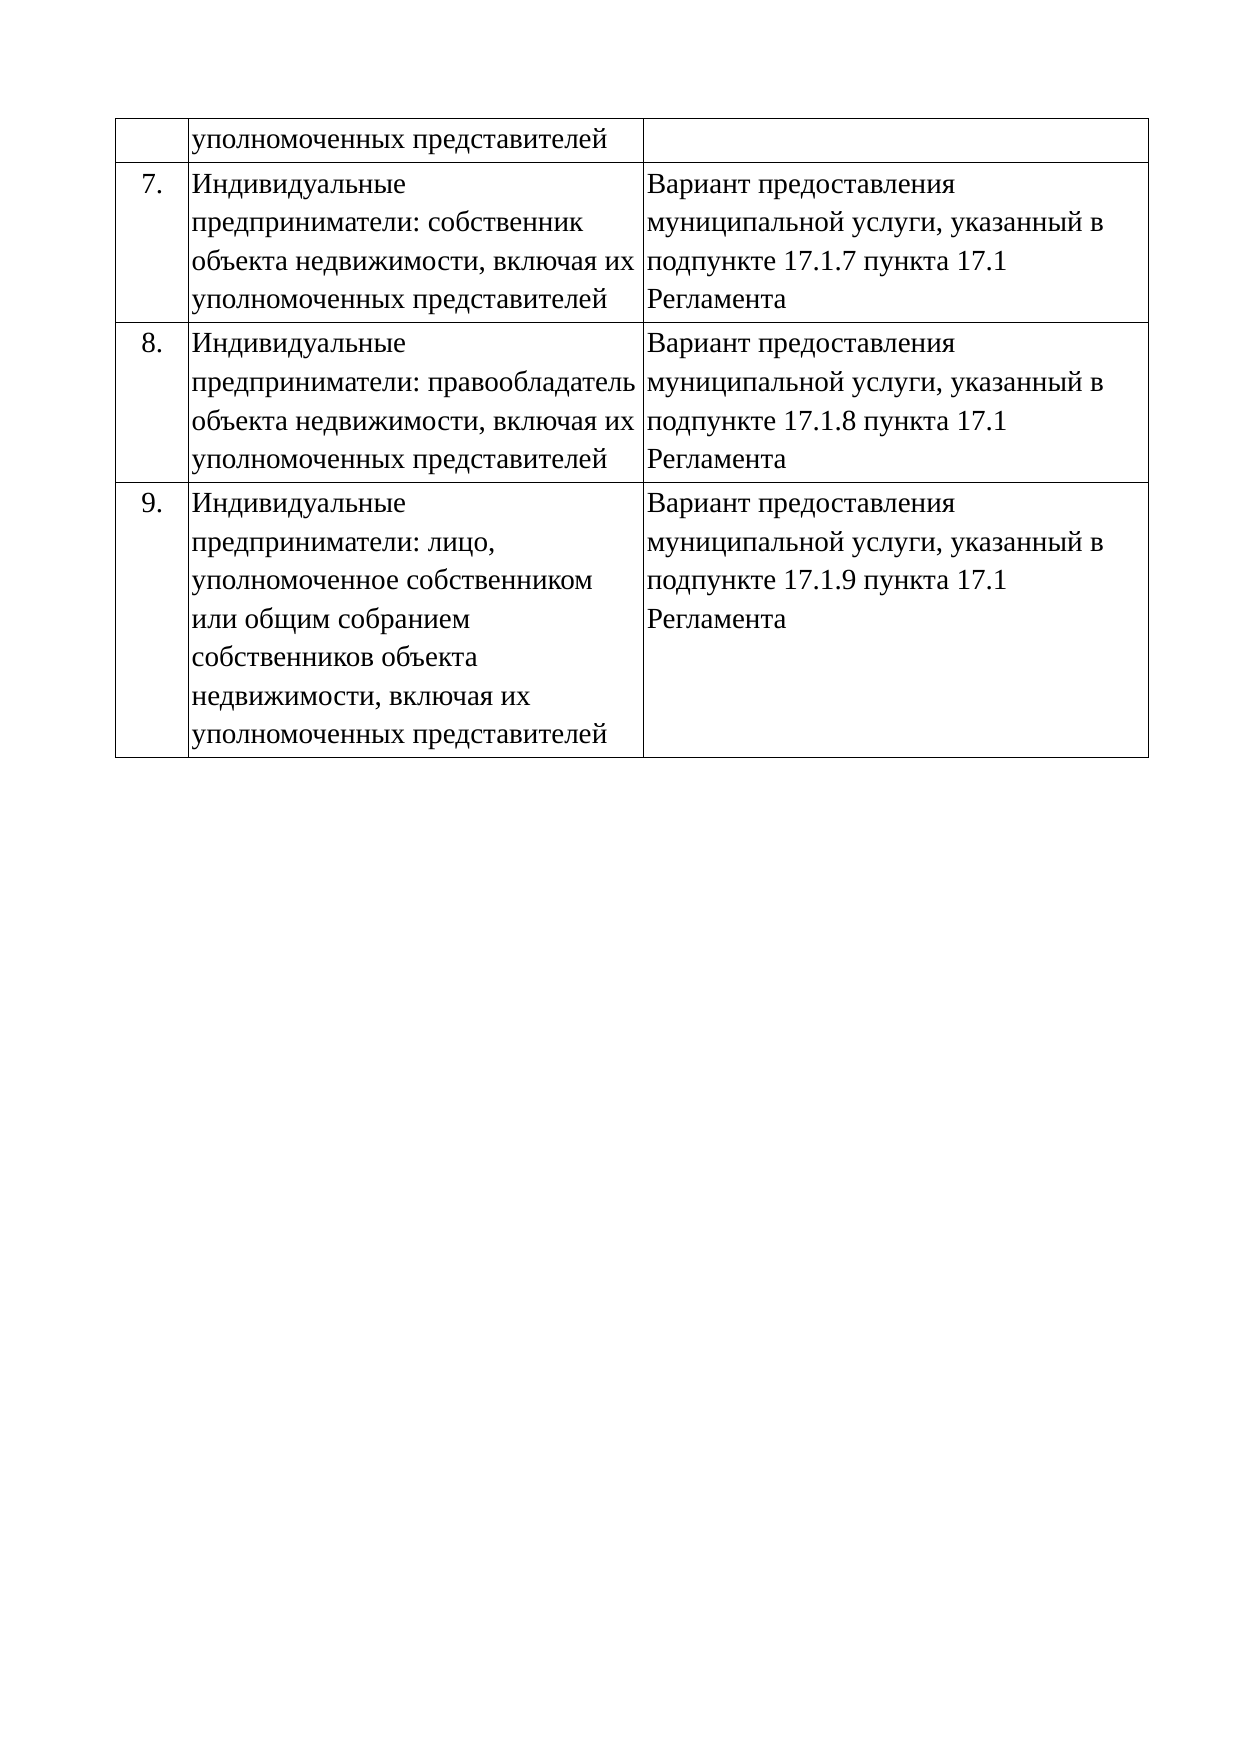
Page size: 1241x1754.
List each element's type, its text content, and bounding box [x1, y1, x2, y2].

table_cell Индивидуальные предприниматели: правообладатель объекта недвижимости, включая их уполномоченных представителей [189, 323, 643, 482]
table_cell Индивидуальные предприниматели: собственник объекта недвижимости, включая их уполномоченных представителей [189, 163, 643, 322]
table_cell Индивидуальные предприниматели: лицо, уполномоченное собственником или общим собранием собственников объекта недвижимости, включая их уполномоченных представителей [189, 483, 643, 757]
table_cell 9. [116, 483, 188, 757]
table_cell Вариант предоставления муниципальной услуги, указанный в подпункте 17.1.9 пункта 17.1 Регламента [644, 483, 1148, 757]
table_cell 6. [116, 119, 188, 162]
table_cell 7. [116, 163, 188, 322]
table_cell Вариант предоставления муниципальной услуги, указанный в подпункте 17.1.8 пункта 17.1 Регламента [644, 323, 1148, 482]
table_cell Вариант предоставления муниципальной услуги, указанный в подпункте 17.1.7 пункта 17.1 Регламента [644, 163, 1148, 322]
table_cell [644, 119, 1148, 162]
table_cell 8. [116, 323, 188, 482]
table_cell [189, 119, 643, 162]
